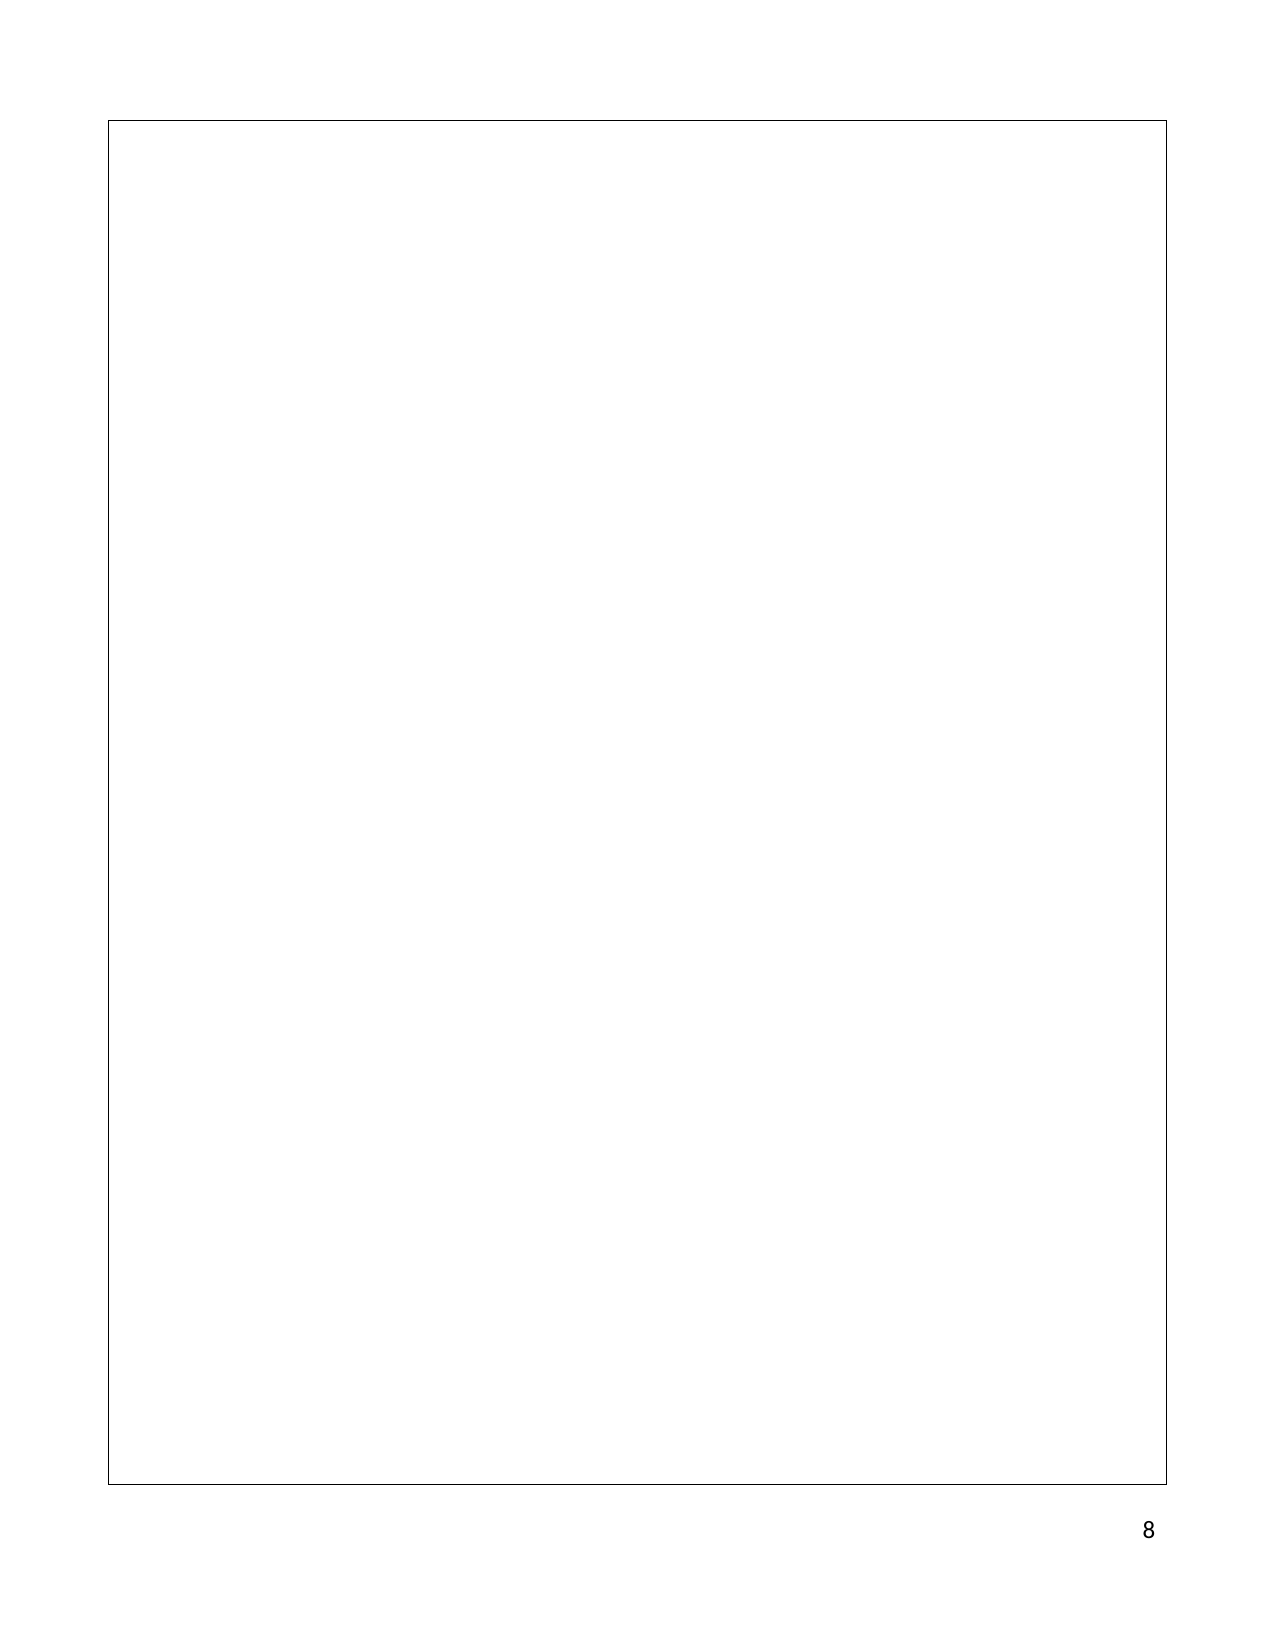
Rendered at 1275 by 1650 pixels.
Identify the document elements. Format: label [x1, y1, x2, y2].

table_header [109, 121, 1166, 1483]
